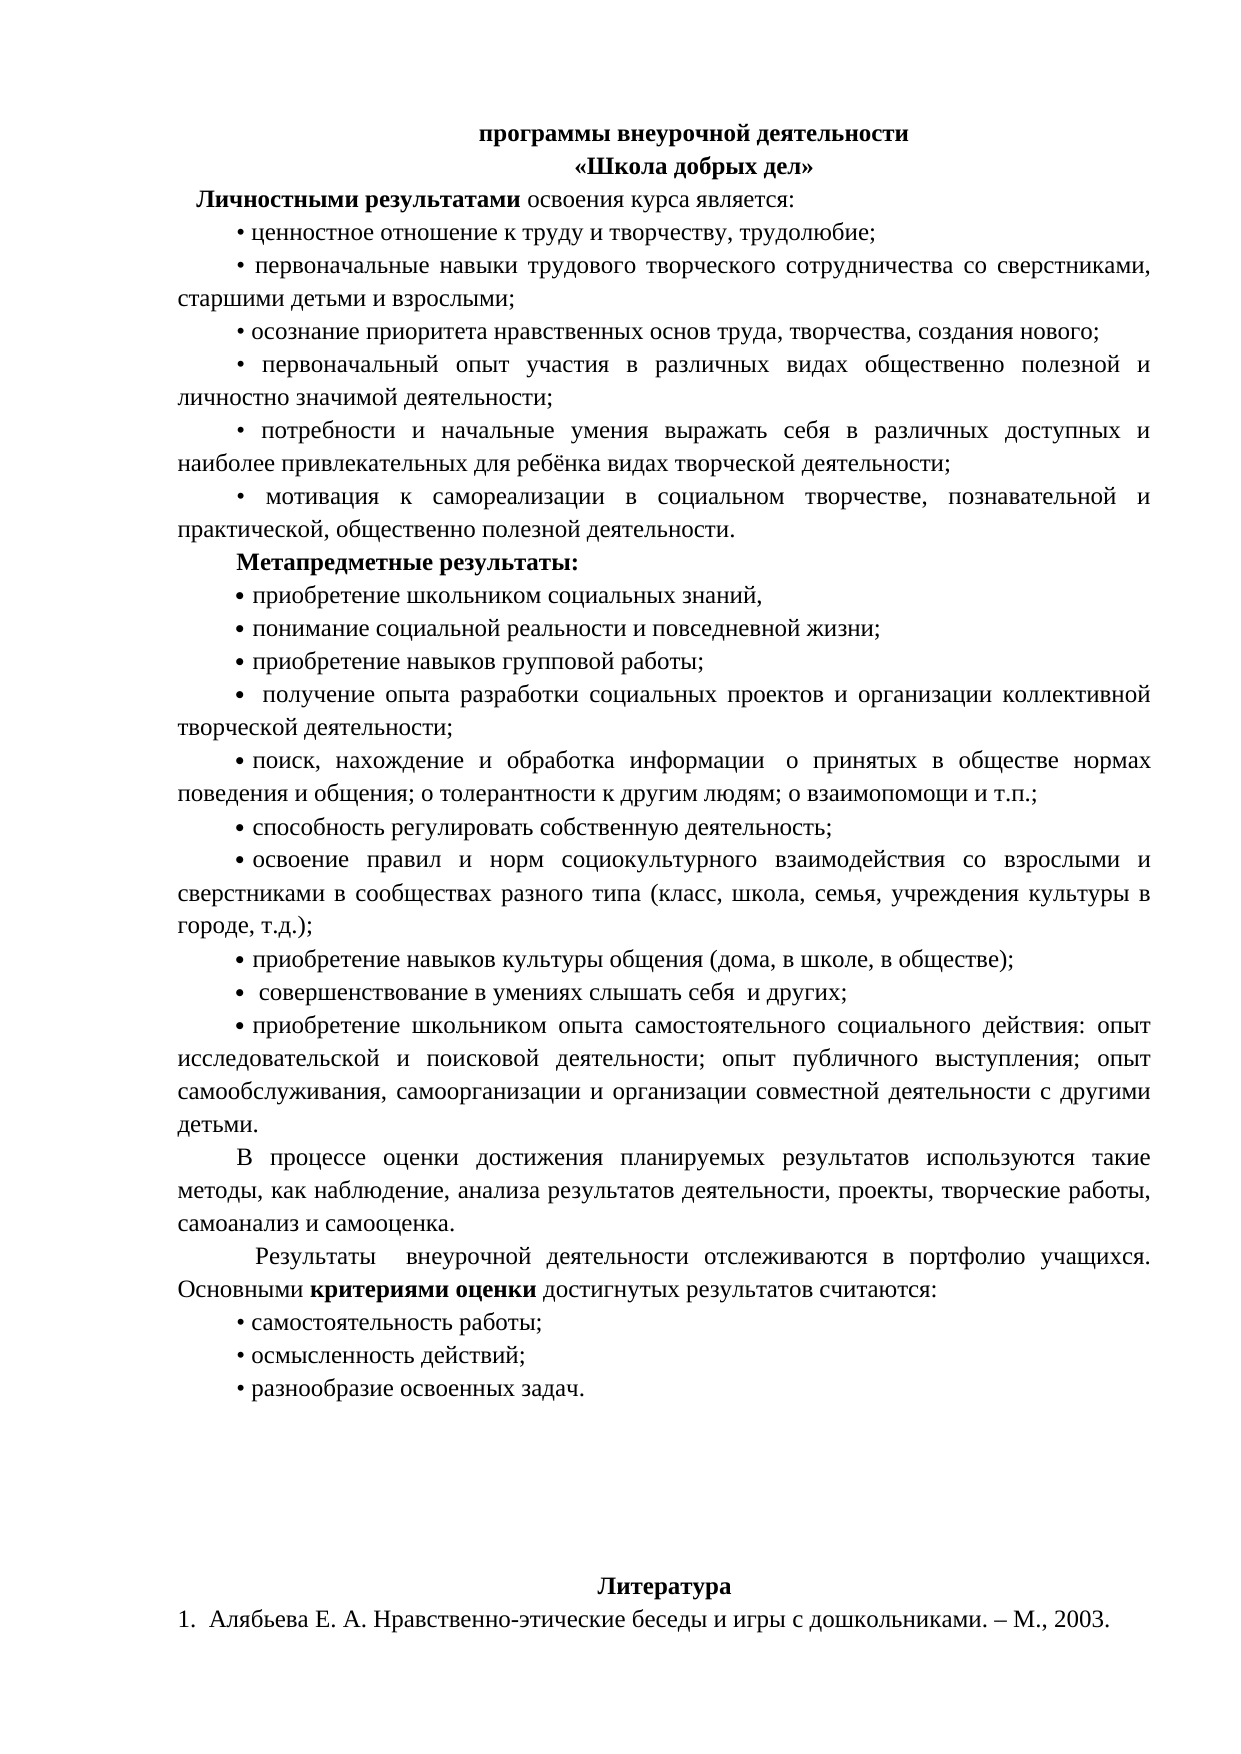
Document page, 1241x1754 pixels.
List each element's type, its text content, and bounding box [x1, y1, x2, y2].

text • первоначальный опыт участия в различных видах общественно полезной и личностно значимой деятельности; [177, 349, 1152, 411]
list освоение правил и норм социокультурного взаимодействия со взрослыми и сверстниками в сообществах разного типа (класс, школа, семья, учреждения культуры в городе, т.д.); [177, 844, 1152, 939]
text Литература [177, 1571, 1152, 1600]
text • осмысленность действий; [177, 1340, 1152, 1369]
text • ценностное отношение к труду и творчеству, трудолюбие; [177, 217, 1152, 246]
text «Школа добрых дел» [177, 151, 1152, 180]
text • мотивация к самореализации в социальном творчестве, познавательной и практической, общественно полезной деятельности. [177, 481, 1152, 543]
list приобретение школьником социальных знаний, [177, 580, 1152, 609]
text 1. Алябьева Е. А. Нравственно-этические беседы и игры с дошкольниками. – М., 2003. [177, 1604, 1152, 1633]
text Личностными результатами освоения курса является: [177, 184, 1152, 213]
text Результаты внеурочной деятельности отслеживаются в портфолио учащихся. Основными критериями оценки достигнутых результатов считаются: [177, 1241, 1152, 1303]
list совершенствование в умениях слышать себя и других; [177, 977, 1152, 1005]
text • разнообразие освоенных задач. [177, 1373, 1152, 1402]
list приобретение навыков групповой работы; [177, 646, 1152, 675]
list понимание социальной реальности и повседневной жизни; [177, 613, 1152, 642]
text В процессе оценки достижения планируемых результатов используются такие методы, как наблюдение, анализа результатов деятельности, проекты, творческие работы, самоанализ и самооценка. [177, 1142, 1152, 1237]
list приобретение навыков культуры общения (дома, в школе, в обществе); [177, 944, 1152, 972]
text • потребности и начальные умения выражать себя в различных доступных и наиболее привлекательных для ребёнка видах творческой деятельности; [177, 415, 1152, 477]
list способность регулировать собственную деятельность; [177, 812, 1152, 840]
text • самостоятельность работы; [177, 1307, 1152, 1336]
text • осознание приоритета нравственных основ труда, творчества, создания нового; [177, 316, 1152, 345]
text Метапредметные результаты: [177, 547, 1152, 576]
text программы внеурочной деятельности [177, 118, 1152, 147]
list получение опыта разработки социальных проектов и организации коллективной творческой деятельности; [177, 679, 1152, 741]
list приобретение школьником опыта самостоятельного социального действия: опыт исследовательской и поисковой деятельности; опыт публичного выступления; опыт самообслуживания, самоорганизации и организации совместной деятельности с другими детьми. [177, 1010, 1152, 1137]
list поиск, нахождение и обработка информации о принятых в обществе нормах поведения и общения; о толерантности к другим людям; о взаимопомощи и т.п.; [177, 746, 1152, 807]
text • первоначальные навыки трудового творческого сотрудничества со сверстниками, старшими детьми и взрослыми; [177, 250, 1152, 312]
